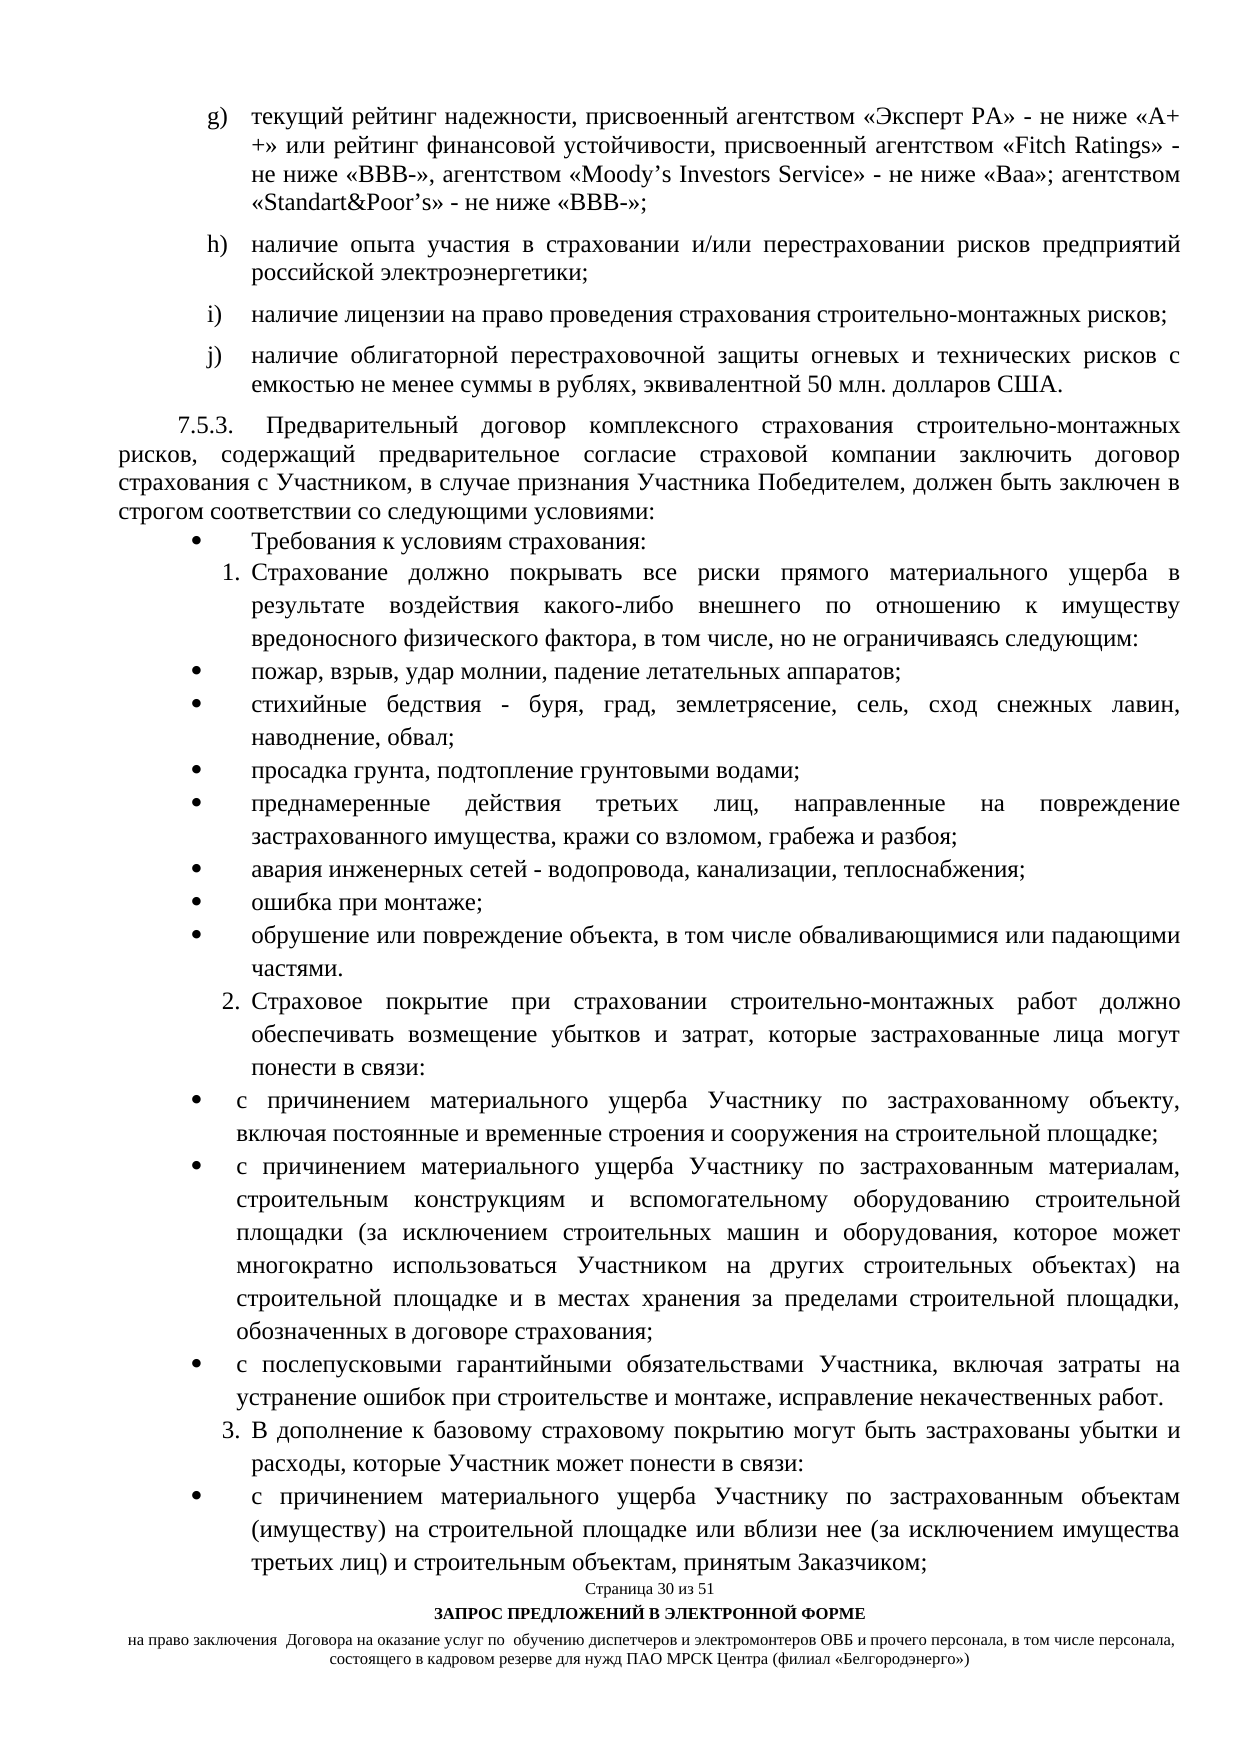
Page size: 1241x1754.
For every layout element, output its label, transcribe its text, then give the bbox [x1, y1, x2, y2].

list наличие опыта участия в страховании и/или перестраховании рисков предприятий российской электроэнергетики; [207, 229, 1181, 286]
list Страховое покрытие при страховании строительно-монтажных работ должно обеспечивать возмещение убытков и затрат, которые застрахованные лица могут понести в связи: [222, 986, 1181, 1081]
list Страхование должно покрывать все риски прямого материального ущерба в результате воздействия какого-либо внешнего по отношению к имуществу вредоносного физического фактора, в том числе, но не ограничиваясь следующим: [222, 557, 1181, 651]
list преднамеренные действия третьих лиц, направленные на повреждение застрахованного имущества, кражи со взломом, грабежа и разбоя; [192, 788, 1181, 849]
list с причинением материального ущерба Участнику по застрахованным материалам, строительным конструкциям и вспомогательному оборудованию строительной площадки (за исключением строительных машин и оборудования, которое может многократно использоваться Участником на других строительных объектах) на строительной площадке и в местах хранения за пределами строительной площадки, обозначенных в договоре страхования; [192, 1151, 1181, 1345]
list авария инженерных сетей - водопровода, канализации, теплоснабжения; [192, 854, 1181, 883]
list Требования к условиям страхования: [192, 526, 1181, 555]
list обрушение или повреждение объекта, в том числе обваливающимися или падающими частями. [192, 920, 1181, 982]
list стихийные бедствия - буря, град, землетрясение, сель, сход снежных лавин, наводнение, обвал; [192, 689, 1181, 751]
list текущий рейтинг надежности, присвоенный агентством «Эксперт РА» - не ниже «А++» или рейтинг финансовой устойчивости, присвоенный агентством «Fitch Ratings» - не ниже «BBB-», агентством «Moody’s Investors Service» - не ниже «Baa»; агентством «Standart&Poor’s» - не ниже «BBB-»; [207, 101, 1181, 216]
list с послепусковыми гарантийными обязательствами Участника, включая затраты на устранение ошибок при строительстве и монтаже, исправление некачественных работ. [192, 1349, 1181, 1411]
list В дополнение к базовому страховому покрытию могут быть застрахованы убытки и расходы, которые Участник может понести в связи: [222, 1415, 1181, 1477]
list ошибка при монтаже; [192, 887, 1181, 916]
list пожар, взрыв, удар молнии, падение летательных аппаратов; [192, 656, 1181, 684]
list с причинением материального ущерба Участнику по застрахованному объекту, включая постоянные и временные строения и сооружения на строительной площадке; [192, 1085, 1181, 1147]
subtitle Предварительный договор комплексного страхования строительно-монтажных рисков, содержащий предварительное согласие страховой компании заключить договор страхования с Участником, в случае признания Участника Победителем, должен быть заключен в строгом соответствии со следующими условиями: [118, 410, 1181, 525]
list с причинением материального ущерба Участнику по застрахованным объектам (имуществу) на строительной площадке или вблизи нее (за исключением имущества третьих лиц) и строительным объектам, принятым Заказчиком; [192, 1481, 1181, 1576]
list наличие лицензии на право проведения страхования строительно-монтажных рисков; [207, 299, 1181, 327]
list просадка грунта, подтопление грунтовыми водами; [192, 755, 1181, 783]
list наличие облигаторной перестраховочной защиты огневых и технических рисков с емкостью не менее суммы в рублях, эквивалентной 50 млн. долларов США. [207, 340, 1181, 397]
